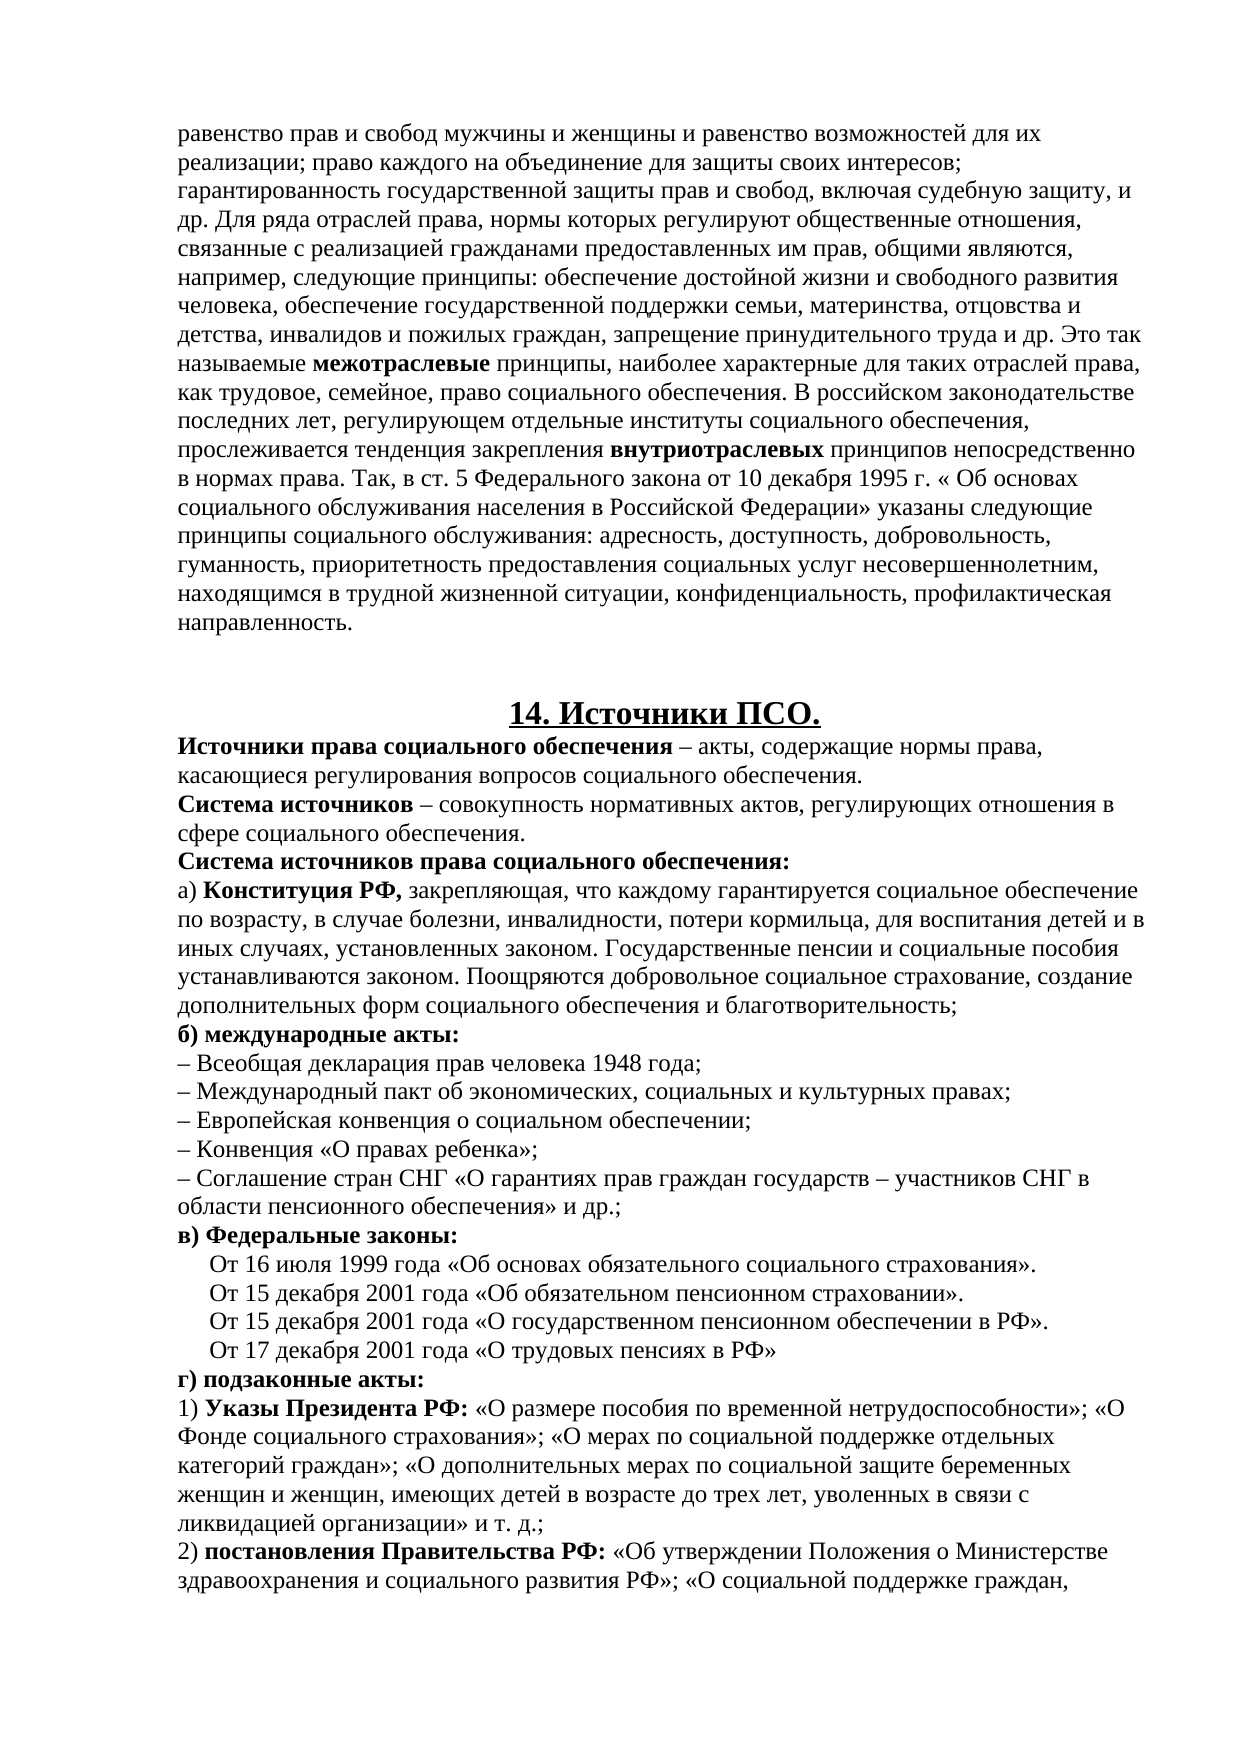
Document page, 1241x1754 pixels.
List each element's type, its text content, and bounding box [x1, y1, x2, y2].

text  От 15 декабря 2001 года «Об обязательном пенсионном страховании». [177, 1278, 1152, 1306]
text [177, 118, 1152, 636]
text а) Конституция РФ, закрепляющая, что каждому гарантируется социальное обеспечение по возрасту, в случае болезни, инвалидности, потери кормильца, для воспитания детей и в иных случаях, установленных законом. Государственные пенсии и социальные пособия устанавливаются законом. Поощряются добровольное социальное страхование, создание дополнительных форм социального обеспечения и благотворительность; [177, 875, 1152, 1019]
text  От 17 декабря 2001 года «О трудовых пенсиях в РФ» [177, 1335, 1152, 1364]
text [177, 1536, 1152, 1594]
text Источники права социального обеспечения – акты, содержащие нормы права, касающиеся регулирования вопросов социального обеспечения. [177, 731, 1152, 789]
text Система источников – совокупность нормативных актов, регулирующих отношения в сфере социального обеспечения. [177, 789, 1152, 846]
text  От 16 июля 1999 года «Об основах обязательного социального страхования». [177, 1249, 1152, 1278]
text в) Федеральные законы: [177, 1220, 1152, 1249]
text г) подзаконные акты: [177, 1364, 1152, 1393]
text – Конвенция «О правах ребенка»; [177, 1134, 1152, 1163]
text  От 15 декабря 2001 года «О государственном пенсионном обеспечении в РФ». [177, 1306, 1152, 1335]
text б) международные акты: [177, 1019, 1152, 1048]
text 1) Указы Президента РФ: «О размере пособия по временной нетрудоспособности»; «О Фонде социального страхования»; «О мерах по социальной поддержке отдельных категорий граждан»; «О дополнительных мерах по социальной защите беременных женщин и женщин, имеющих детей в возрасте до трех лет, уволенных в связи с ликвидацией организации» и т. д.; [177, 1393, 1152, 1536]
text – Европейская конвенция о социальном обеспечении; [177, 1105, 1152, 1134]
text Система источников права социального обеспечения: [177, 846, 1152, 875]
text – Всеобщая декларация прав человека 1948 года; [177, 1048, 1152, 1076]
text 14. Источники ПСО. [177, 693, 1152, 731]
text – Соглашение стран СНГ «О гарантиях прав граждан государств – участников СНГ в области пенсионного обеспечения» и др.; [177, 1163, 1152, 1220]
text – Международный пакт об экономических, социальных и культурных правах; [177, 1076, 1152, 1105]
